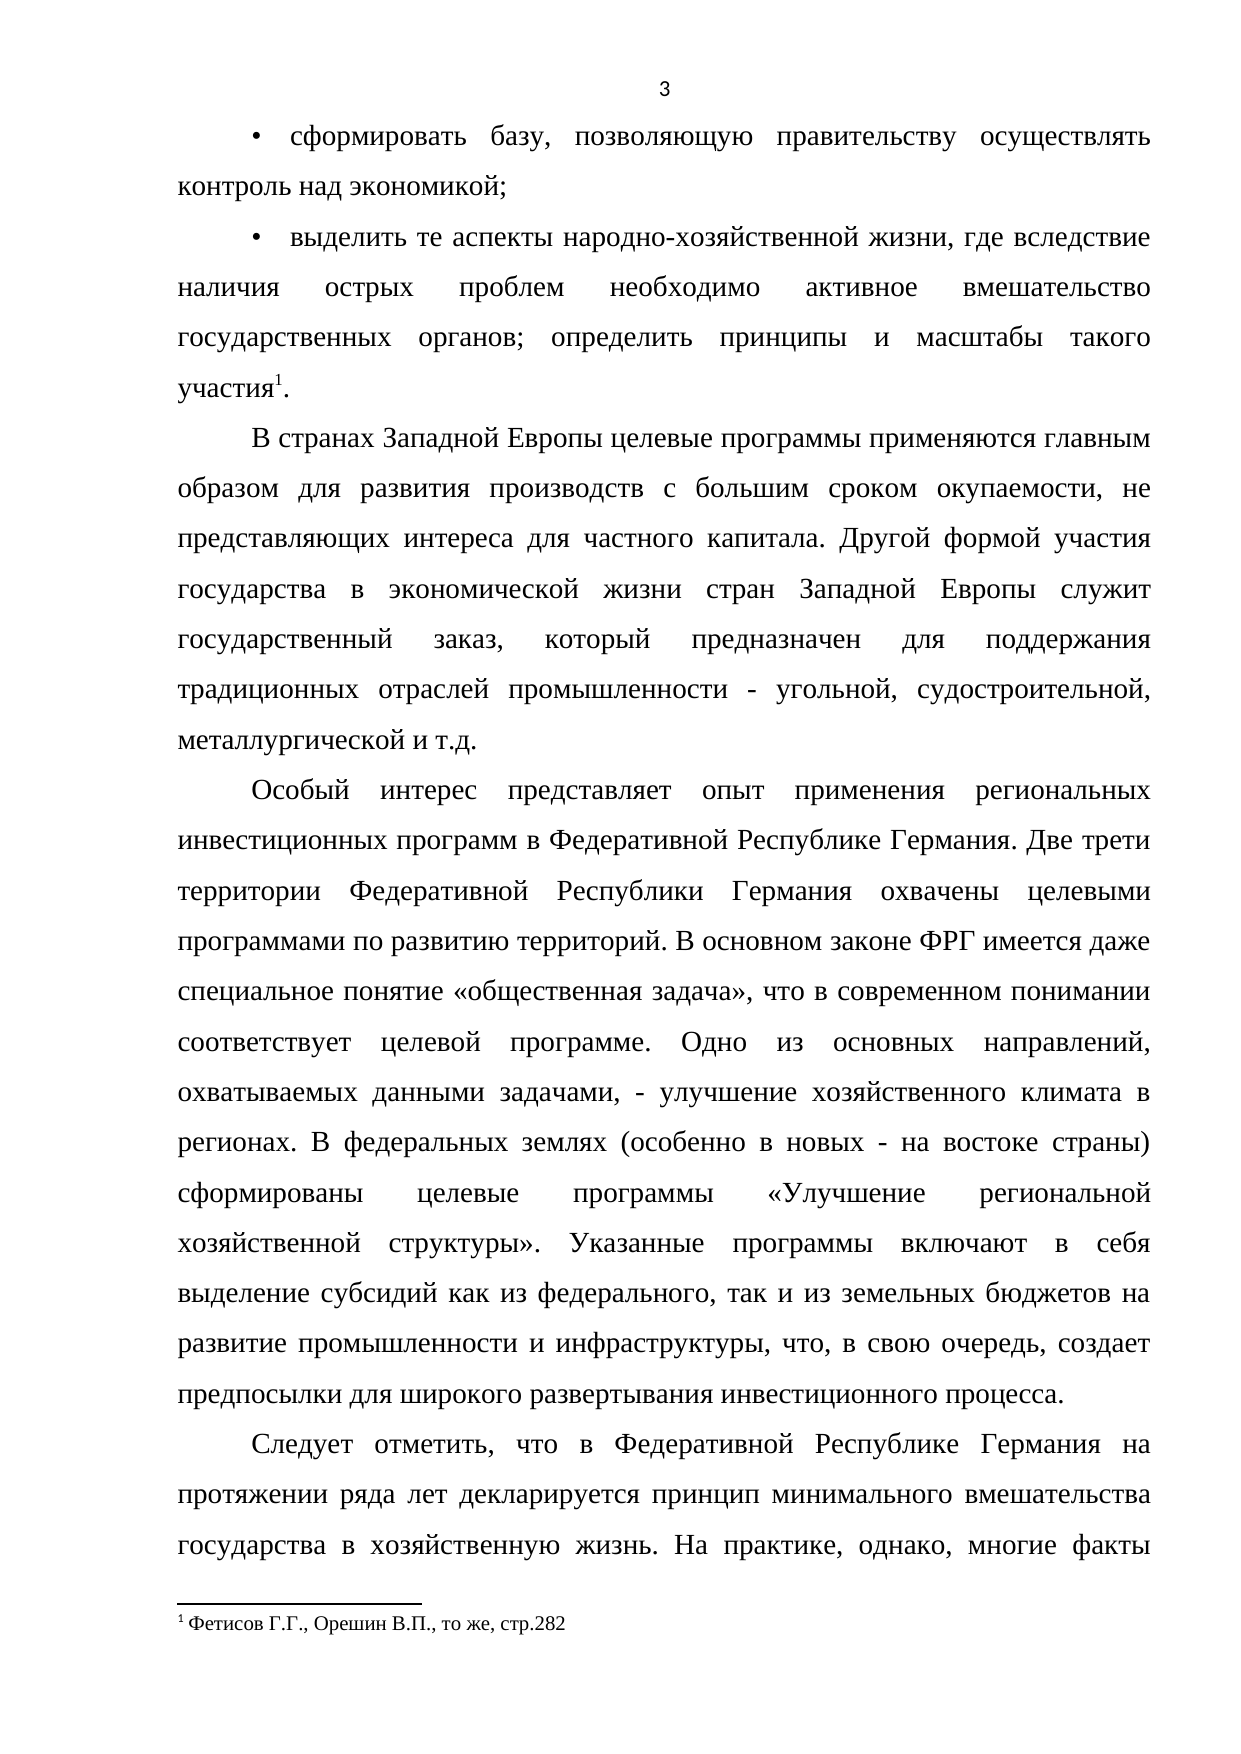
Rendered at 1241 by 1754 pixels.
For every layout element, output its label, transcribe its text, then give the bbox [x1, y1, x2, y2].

text Особый интерес представляет опыт применения региональных инвестиционных программ в Федеративной Республике Германия. Две трети территории Федеративной Республики Германия охвачены целевыми программами по развитию территорий. В основном законе ФРГ имеется даже специальное понятие «общественная задача», что в современном понимании соответствует целевой программе. Одно из основных направлений, охватываемых данными задачами, - улучшение хозяйственного климата в регионах. В федеральных землях (особенно в новых - на востоке страны) сформированы целевые программы «Улучшение региональной хозяйственной структуры». Указанные программы включают в себя выделение субсидий как из федерального, так и из земельных бюджетов на развитие промышленности и инфраструктуры, что, в свою очередь, создает предпосылки для широкого развертывания инвестиционного процесса. [177, 772, 1152, 1409]
text В странах Западной Европы целевые программы применяются главным образом для развития производств с большим сроком окупаемости, не представляющих интереса для частного капитала. Другой формой участия государства в экономической жизни стран Западной Европы служит государственный заказ, который предназначен для поддержания традиционных отраслей промышленности - угольной, судостроительной, металлургической и т.д. [177, 420, 1152, 755]
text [177, 1426, 1152, 1560]
text • сформировать базу, позволяющую правительству осуществлять контроль над экономикой; [177, 118, 1152, 202]
text • выделить те аспекты народно-хозяйственной жизни, где вследствие наличия острых проблем необходимо активное вмешательство государственных органов; определить принципы и масштабы такого участия. [177, 219, 1152, 403]
